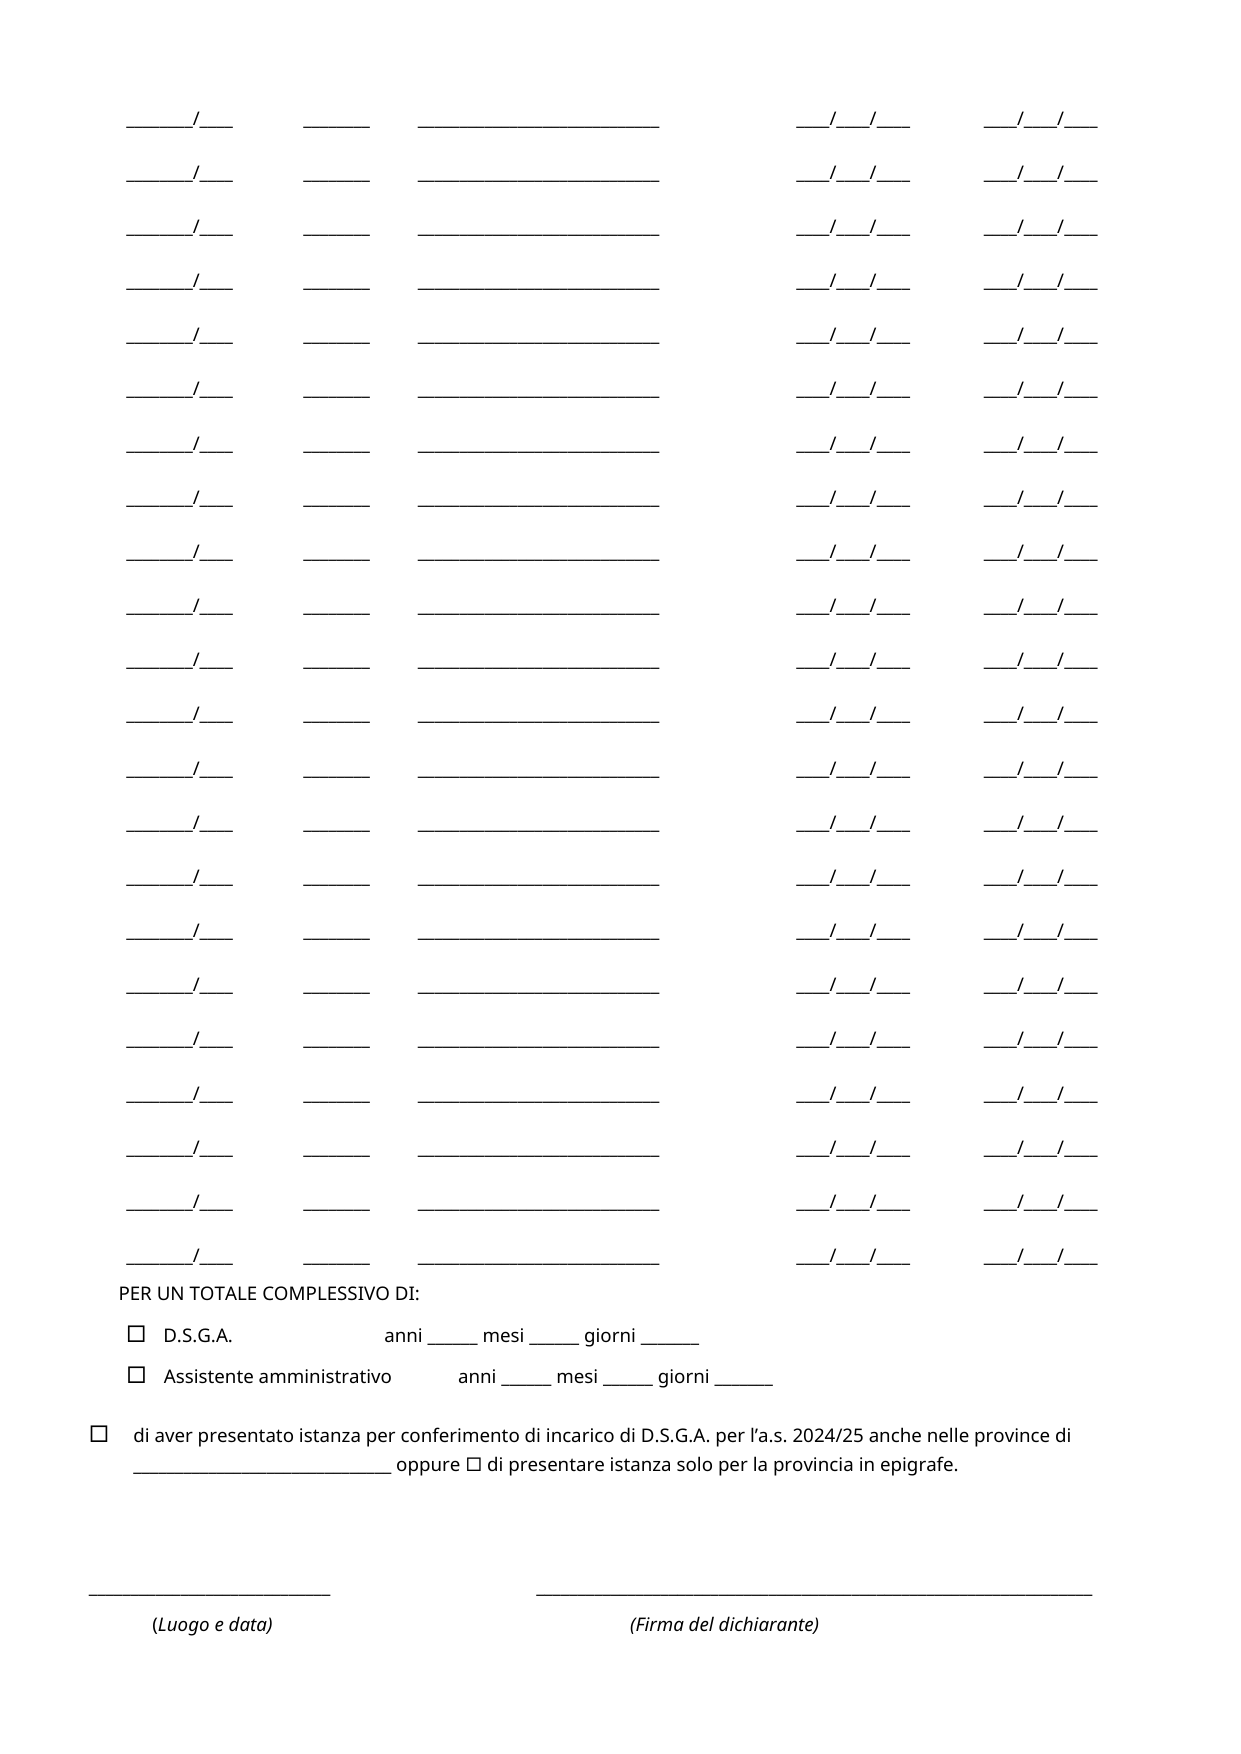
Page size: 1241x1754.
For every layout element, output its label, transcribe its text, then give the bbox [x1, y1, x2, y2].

table_cell ________ [292, 1226, 406, 1280]
table_cell ____/____/____ [785, 1118, 972, 1172]
table_cell ____/____/____ [972, 901, 1160, 955]
table_cell ________ [292, 793, 406, 847]
table_cell ____/____/____ [785, 1064, 972, 1118]
table_cell ________ [292, 901, 406, 955]
table_cell ________/____ [115, 847, 292, 901]
table_cell ____/____/____ [785, 793, 972, 847]
table_cell _____________________________ [406, 143, 785, 197]
table_cell ____/____/____ [785, 468, 972, 522]
table_cell ________ [292, 522, 406, 576]
table_cell ________/____ [115, 1010, 292, 1064]
table_cell _____________________________ [406, 1226, 785, 1280]
table_cell ____/____/____ [972, 305, 1160, 359]
table_cell ____/____/____ [785, 630, 972, 684]
table_cell ________/____ [115, 305, 292, 359]
table_cell _____________________________ [406, 522, 785, 576]
table_cell ____/____/____ [785, 360, 972, 414]
table_cell ____/____/____ [972, 522, 1160, 576]
table_cell ____/____/____ [972, 89, 1160, 143]
table_cell ____/____/____ [972, 1118, 1160, 1172]
table_cell ________/____ [115, 251, 292, 305]
table_cell _____________________________ [406, 847, 785, 901]
table_cell ____/____/____ [785, 197, 972, 251]
table_cell ____/____/____ [785, 522, 972, 576]
table_cell ________ [292, 1010, 406, 1064]
table_cell ____/____/____ [785, 1226, 972, 1280]
text _____________________________ [89, 1573, 1152, 1599]
table_cell ________/____ [115, 143, 292, 197]
list Assistente amministrativo anni ______ mesi ______ giorni _______ [126, 1364, 1152, 1389]
table_cell ____/____/____ [972, 739, 1160, 793]
table_cell _____________________________ [406, 739, 785, 793]
table_cell _____________________________ [406, 197, 785, 251]
table_cell ________/____ [115, 739, 292, 793]
table_cell ________ [292, 1118, 406, 1172]
table_cell ____/____/____ [972, 1226, 1160, 1280]
table_cell ____/____/____ [785, 847, 972, 901]
table_cell ____/____/____ [785, 1010, 972, 1064]
table_cell _____________________________ [406, 1172, 785, 1226]
table_cell ____/____/____ [785, 305, 972, 359]
text (Luogo e data) (Firma del dichiarante) [89, 1611, 1152, 1636]
table_cell _____________________________ [406, 414, 785, 468]
table_cell ________ [292, 251, 406, 305]
table_cell ________ [292, 955, 406, 1009]
table_cell ________/____ [115, 793, 292, 847]
table_cell ________ [292, 685, 406, 739]
table_cell ________ [292, 847, 406, 901]
table_cell ____/____/____ [785, 685, 972, 739]
table_cell ____/____/____ [785, 1172, 972, 1226]
list D.S.G.A. anni ______ mesi ______ giorni _______ [126, 1322, 1152, 1348]
table_cell ____/____/____ [785, 576, 972, 630]
table_cell _____________________________ [406, 468, 785, 522]
table_cell ________/____ [115, 901, 292, 955]
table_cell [406, 89, 785, 143]
table_cell _____________________________ [406, 901, 785, 955]
table_cell ________ [292, 630, 406, 684]
table_cell ________ [292, 143, 406, 197]
table_cell ____/____/____ [785, 414, 972, 468]
table_cell ________ [292, 89, 406, 143]
table_cell ________/____ [115, 576, 292, 630]
table_cell _____________________________ [406, 251, 785, 305]
table_cell ________/____ [115, 414, 292, 468]
table_cell ________/____ [115, 1226, 292, 1280]
table_cell ____/____/____ [785, 89, 972, 143]
table_cell ____/____/____ [972, 468, 1160, 522]
table_cell _____________________________ [406, 576, 785, 630]
table_cell ________/____ [115, 685, 292, 739]
table_cell ____/____/____ [972, 793, 1160, 847]
table_cell ________ [292, 414, 406, 468]
table_cell _____________________________ [406, 1118, 785, 1172]
table_cell _____________________________ [406, 630, 785, 684]
table_cell ____/____/____ [972, 1172, 1160, 1226]
table_cell ________/____ [115, 89, 292, 143]
table_cell ________/____ [115, 522, 292, 576]
table_cell ________ [292, 468, 406, 522]
table_cell _____________________________ [406, 1064, 785, 1118]
table_cell ____/____/____ [972, 1010, 1160, 1064]
table_cell _____________________________ [406, 1010, 785, 1064]
table_cell _____________________________ [406, 793, 785, 847]
table_cell ________/____ [115, 468, 292, 522]
table_cell ________/____ [115, 630, 292, 684]
list di aver presentato istanza per conferimento di incarico di D.S.G.A. per l’a.s. 2024/25 anche nelle province di _______________________________ oppure di presentare istanza solo per la provincia in epigrafe. [89, 1422, 1152, 1477]
text PER UN TOTALE COMPLESSIVO DI: [89, 1280, 1152, 1306]
table_cell ____/____/____ [972, 685, 1160, 739]
table_cell ____/____/____ [972, 630, 1160, 684]
table_cell ____/____/____ [785, 955, 972, 1009]
table_cell ____/____/____ [972, 251, 1160, 305]
table_cell ____/____/____ [972, 576, 1160, 630]
table_cell ____/____/____ [972, 414, 1160, 468]
table_cell ________/____ [115, 360, 292, 414]
table_cell ____/____/____ [972, 143, 1160, 197]
table_cell ________ [292, 576, 406, 630]
table_cell _____________________________ [406, 955, 785, 1009]
table_cell _____________________________ [406, 305, 785, 359]
table_cell ________ [292, 739, 406, 793]
table_cell ____/____/____ [785, 251, 972, 305]
table_cell ____/____/____ [972, 847, 1160, 901]
table_cell ____/____/____ [972, 955, 1160, 1009]
table_cell ________ [292, 360, 406, 414]
table_cell ____/____/____ [972, 1064, 1160, 1118]
table_cell ________ [292, 1064, 406, 1118]
table_cell _____________________________ [406, 685, 785, 739]
table_cell _____________________________ [406, 360, 785, 414]
table_cell ________ [292, 197, 406, 251]
table_cell ________/____ [115, 197, 292, 251]
table_cell ____/____/____ [972, 360, 1160, 414]
table_cell ____/____/____ [785, 143, 972, 197]
table_cell ________/____ [115, 1172, 292, 1226]
table_cell ________ [292, 305, 406, 359]
table_cell ____/____/____ [785, 739, 972, 793]
table_cell ________ [292, 1172, 406, 1226]
table_cell ____/____/____ [972, 197, 1160, 251]
table_cell ________/____ [115, 955, 292, 1009]
table_cell ________/____ [115, 1118, 292, 1172]
table_cell ________/____ [115, 1064, 292, 1118]
table_cell ____/____/____ [785, 901, 972, 955]
